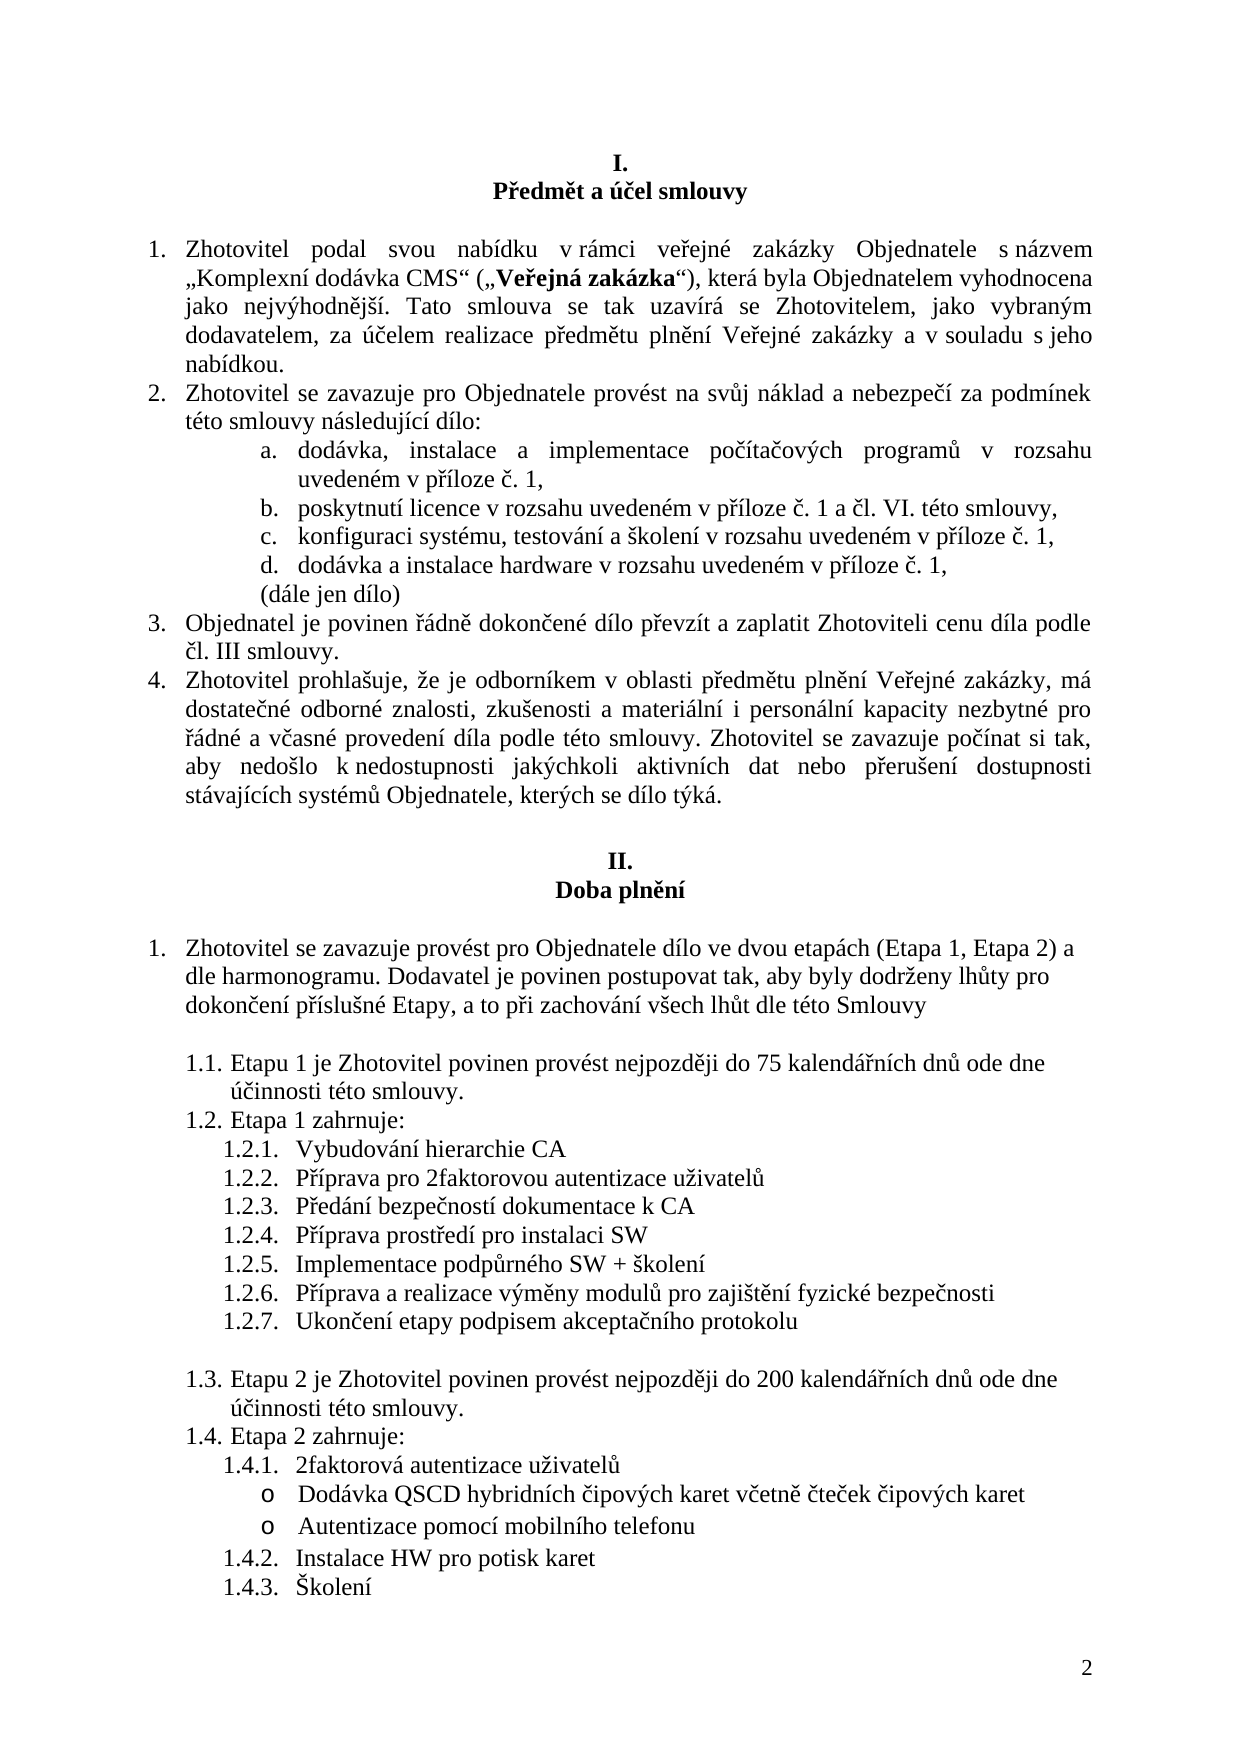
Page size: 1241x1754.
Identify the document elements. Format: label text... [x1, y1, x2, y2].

list Školení [223, 1572, 1092, 1601]
list dodávka a instalace hardware v rozsahu uvedeném v příloze č. 1, [260, 550, 1092, 579]
text I. Předmět a účel smlouvy [148, 148, 1092, 205]
list Příprava a realizace výměny modulů pro zajištění fyzické bezpečnosti [223, 1278, 1092, 1306]
list Příprava pro 2faktorovou autentizace uživatelů [223, 1163, 1092, 1191]
list Zhotovitel se zavazuje pro Objednatele provést na svůj náklad a nebezpečí za podmínek této smlouvy následující dílo: [148, 378, 1092, 435]
list Instalace HW pro potisk karet [223, 1543, 1092, 1572]
list Zhotovitel podal svou nabídku v rámci veřejné zakázky Objednatele s názvem „Komplexní dodávka CMS“ („Veřejná zakázka“), která byla Objednatelem vyhodnocena jako nejvýhodnější. Tato smlouva se tak uzavírá se Zhotovitelem, jako vybraným dodavatelem, za účelem realizace předmětu plnění Veřejné zakázky a v souladu s jeho nabídkou. [148, 234, 1092, 378]
list Etapa 2 zahrnuje: [185, 1421, 1092, 1450]
list dodávka, instalace a implementace počítačových programů v rozsahu uvedeném v příloze č. 1, [260, 435, 1092, 493]
list Etapa 1 zahrnuje: [185, 1105, 1092, 1134]
list Etapu 2 je Zhotovitel povinen provést nejpozději do 200 kalendářních dnů ode dne účinnosti této smlouvy. [185, 1364, 1092, 1421]
list poskytnutí licence v rozsahu uvedeném v příloze č. 1 a čl. VI. této smlouvy, [260, 493, 1092, 521]
list Etapu 1 je Zhotovitel povinen provést nejpozději do 75 kalendářních dnů ode dne účinnosti této smlouvy. [185, 1048, 1092, 1105]
list Dodávka QSCD hybridních čipových karet včetně čteček čipových karet [260, 1479, 1092, 1510]
list Implementace podpůrného SW + školení [223, 1249, 1092, 1278]
list Předání bezpečností dokumentace k CA [223, 1191, 1092, 1220]
list Zhotovitel prohlašuje, že je odborníkem v oblasti předmětu plnění Veřejné zakázky, má dostatečné odborné znalosti, zkušenosti a materiální i personální kapacity nezbytné pro řádné a včasné provedení díla podle této smlouvy. Zhotovitel se zavazuje počínat si tak, aby nedošlo k nedostupnosti jakýchkoli aktivních dat nebo přerušení dostupnosti stávajících systémů Objednatele, kterých se dílo týká. [148, 665, 1092, 809]
list Autentizace pomocí mobilního telefonu [260, 1511, 1092, 1542]
list 2faktorová autentizace uživatelů [223, 1450, 1092, 1479]
text II. Doba plnění [148, 846, 1092, 904]
list Zhotovitel se zavazuje provést pro Objednatele dílo ve dvou etapách (Etapa 1, Etapa 2) a dle harmonogramu. Dodavatel je povinen postupovat tak, aby byly dodrženy lhůty pro dokončení příslušné Etapy, a to při zachování všech lhůt dle této Smlouvy [148, 933, 1092, 1019]
list Příprava prostředí pro instalaci SW [223, 1220, 1092, 1249]
list Ukončení etapy podpisem akceptačního protokolu [223, 1306, 1092, 1335]
list Vybudování hierarchie CA [223, 1134, 1092, 1163]
list Objednatel je povinen řádně dokončené dílo převzít a zaplatit Zhotoviteli cenu díla podle čl. III smlouvy. [148, 608, 1092, 665]
text (dále jen dílo) [260, 579, 1092, 608]
list konfiguraci systému, testování a školení v rozsahu uvedeném v příloze č. 1, [260, 521, 1092, 550]
